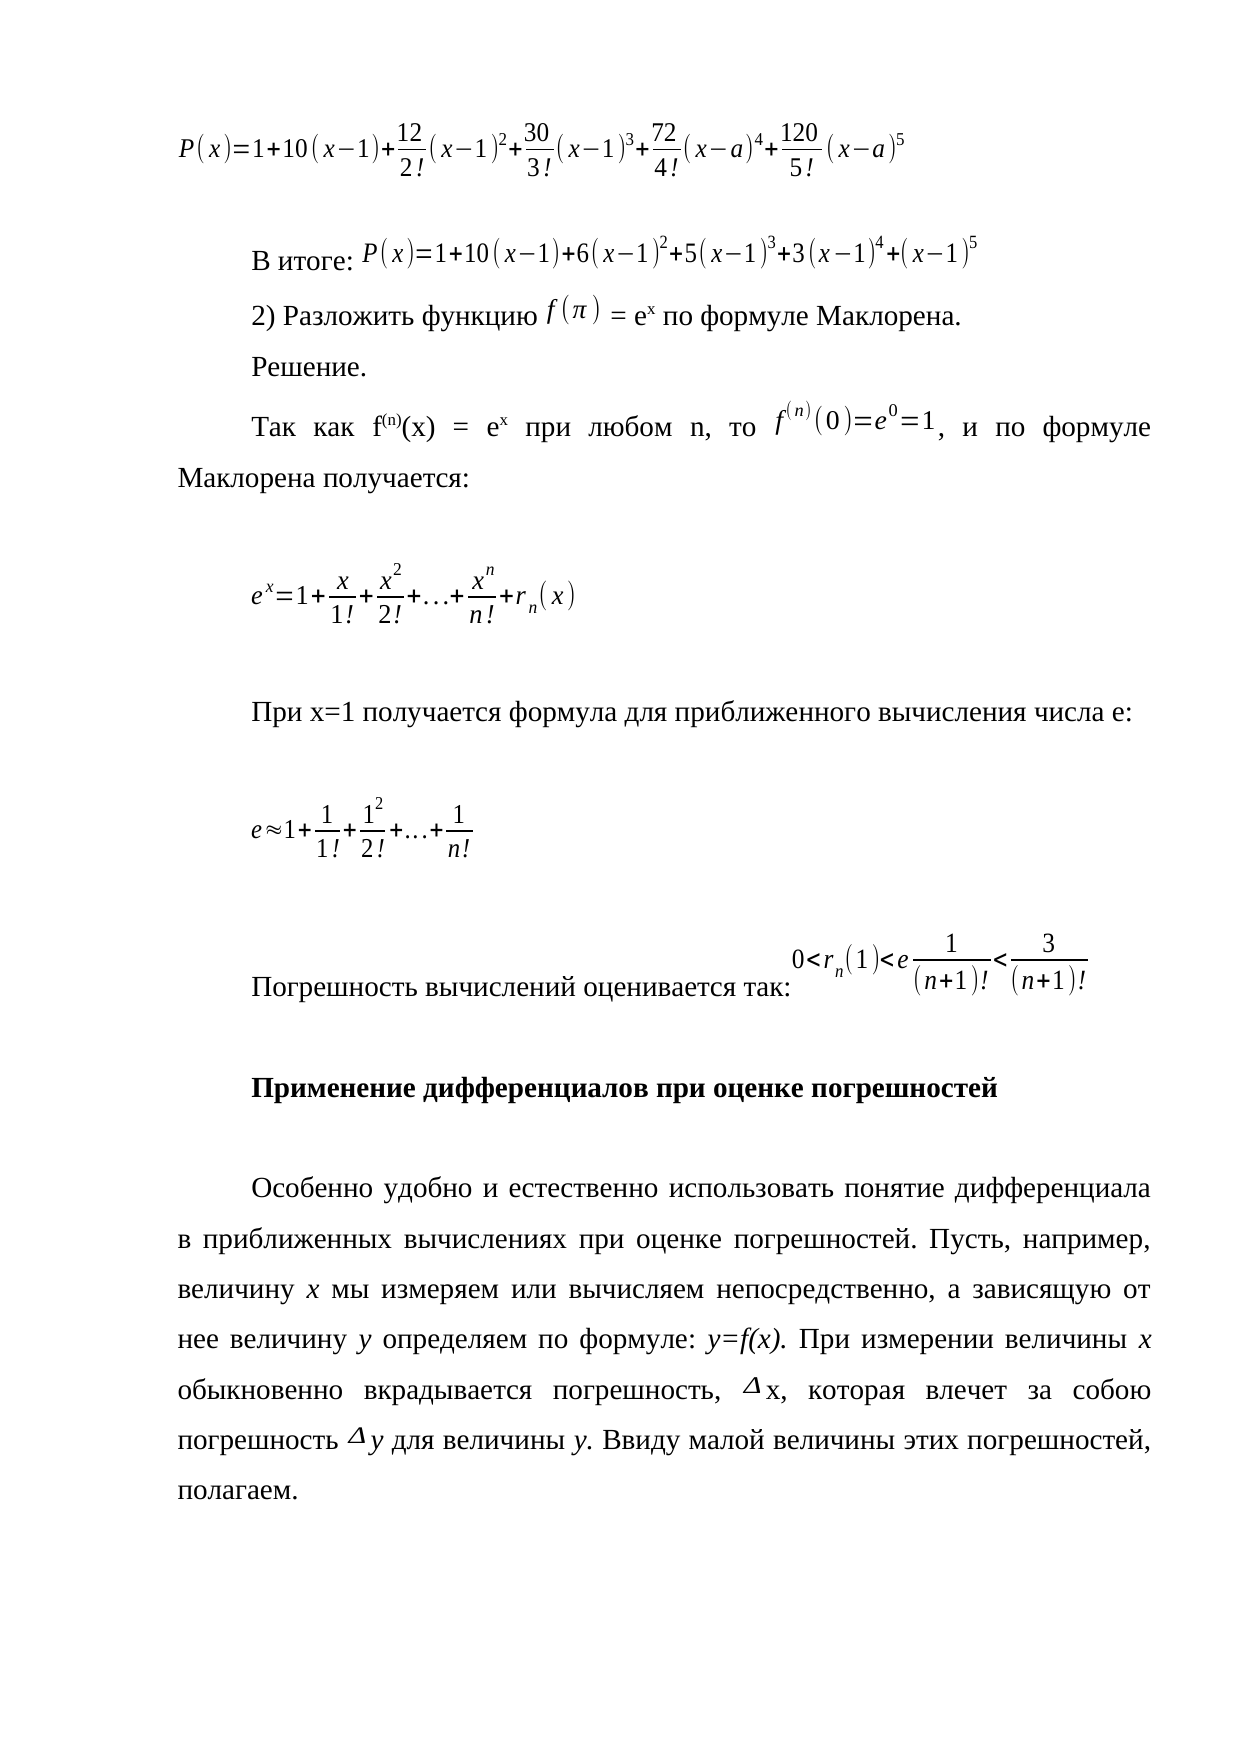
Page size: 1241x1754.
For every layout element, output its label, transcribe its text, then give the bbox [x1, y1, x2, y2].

text Особенно удобно и естественно использовать понятие дифференциала в приближенных вычислениях при оценке погрешностей. Пусть, например, величину х мы измеряем или вычисляем непосредственно, а зависящую от нее величину у определяем по формуле: y=f(x). При измерении величины х обыкновенно вкрадывается погрешность, х, которая влечет за собою погрешность у для величины у. Ввиду малой величины этих погрешностей, полагаем. [177, 1171, 1152, 1506]
text Применение дифференциалов при оценке погрешностей [177, 1070, 1152, 1103]
text В итоге: [177, 232, 1152, 276]
text Так как f(n)(x) = ex при любом n, то , и по формуле Маклорена получается: [177, 399, 1152, 493]
text Погрешность вычислений оценивается так: [177, 928, 1152, 1003]
text 2) Разложить функцию = ех по формуле Маклорена. [177, 293, 1152, 332]
text При х=1 получается формула для приближенного вычисления числа е: [177, 694, 1152, 727]
text Решение. [177, 349, 1152, 382]
